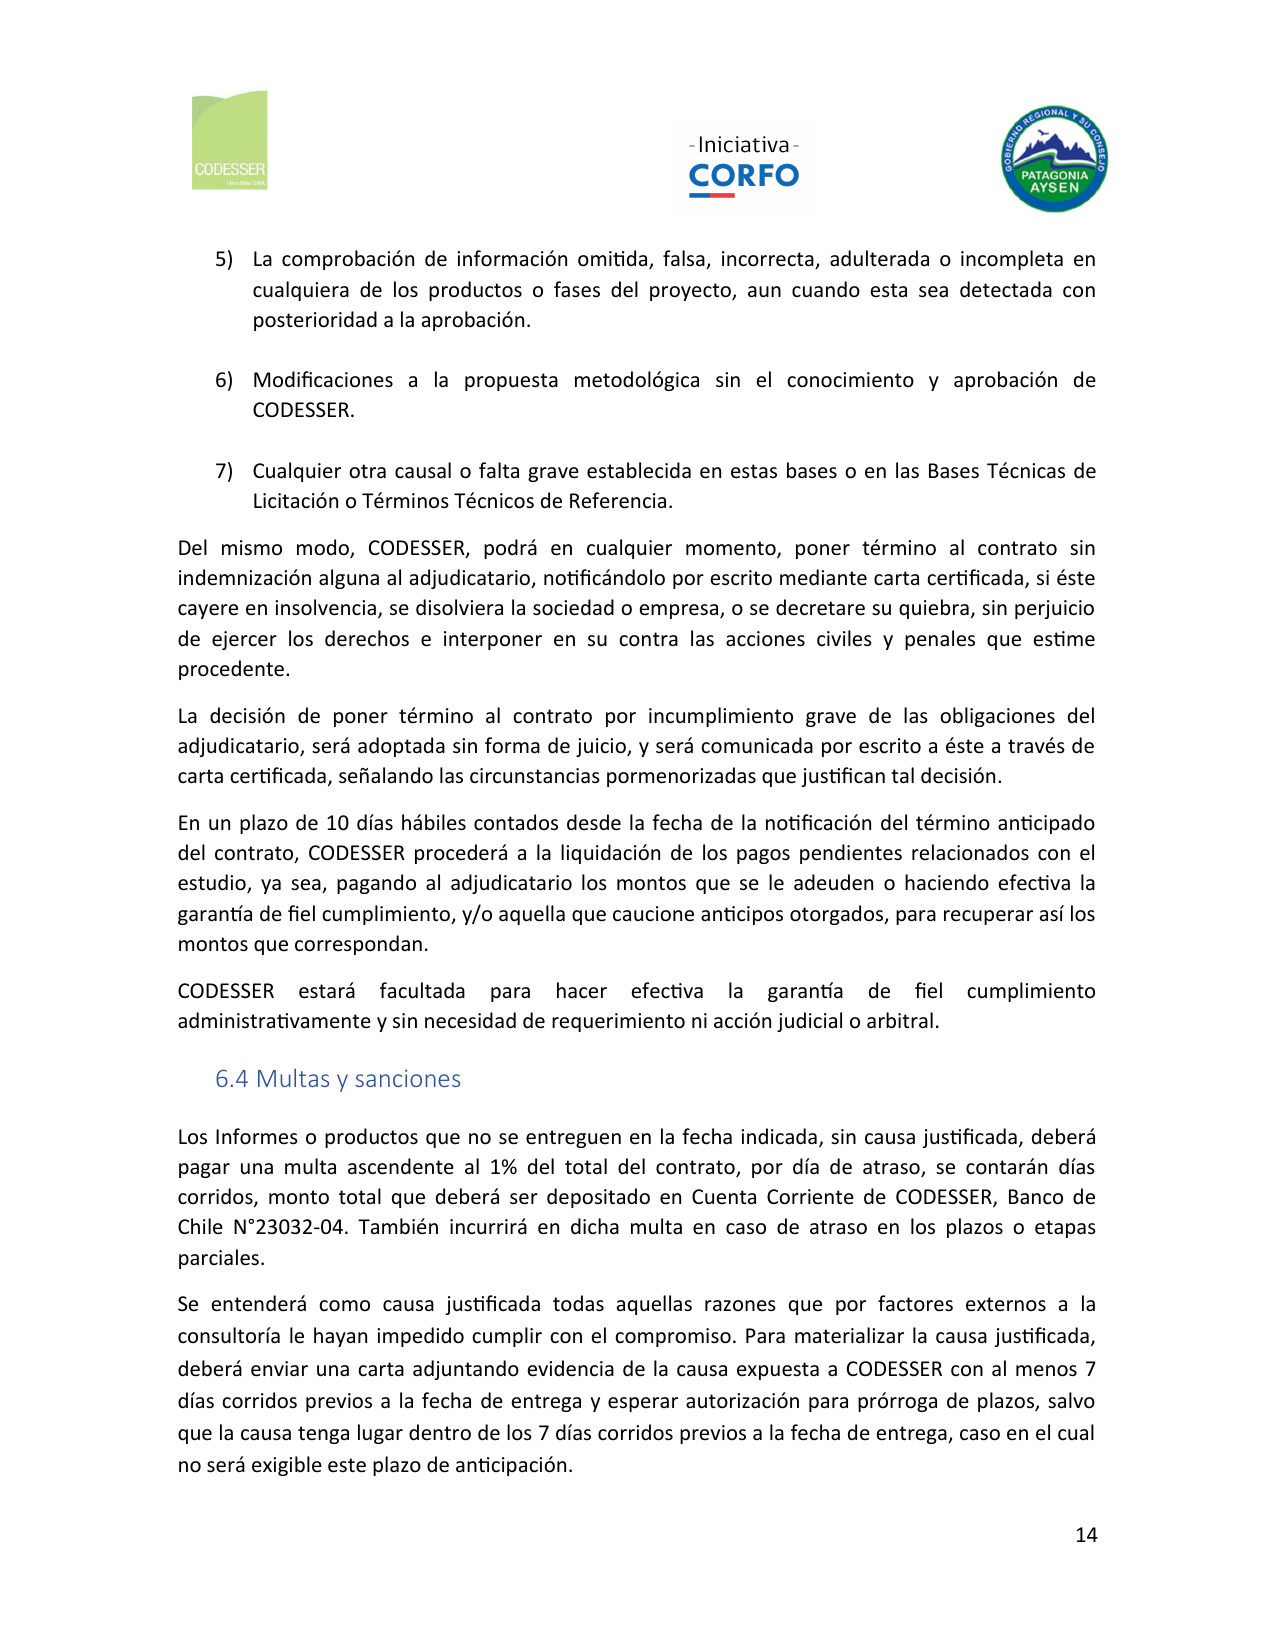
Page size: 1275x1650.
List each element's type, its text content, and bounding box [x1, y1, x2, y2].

text Los Informes o productos que no se entreguen en la fecha indicada, sin causa justificada, deberá pagar una multa ascendente al 1% del total del contrato, por día de atraso, se contarán días corridos, monto total que deberá ser depositado en Cuenta Corriente de CODESSER, Banco de Chile N°23032-04. También incurrirá en dicha multa en caso de atraso en los plazos o etapas parciales. [177, 1122, 1098, 1271]
text En un plazo de 10 días hábiles contados desde la fecha de la notificación del término anticipado del contrato, CODESSER procederá a la liquidación de los pagos pendientes relacionados con el estudio, ya sea, pagando al adjudicatario los montos que se le adeuden o haciendo efectiva la garantía de fiel cumplimiento, y/o aquella que caucione anticipos otorgados, para recuperar así los montos que correspondan. [177, 808, 1098, 957]
text CODESSER estará facultada para hacer efectiva la garantía de fiel cumplimiento administrativamente y sin necesidad de requerimiento ni acción judicial o arbitral. [177, 976, 1098, 1034]
picture [666, 118, 822, 217]
picture [177, 73, 284, 217]
text Se entenderá como causa justificada todas aquellas razones que por factores externos a la consultoría le hayan impedido cumplir con el compromiso. Para materializar la causa justificada, deberá enviar una carta adjuntando evidencia de la causa expuesta a CODESSER con al menos 7 días corridos previos a la fecha de entrega y esperar autorización para prórroga de plazos, salvo que la causa tenga lugar dentro de los 7 días corridos previos a la fecha de entrega, caso en el cual no será exigible este plazo de anticipación. [177, 1289, 1098, 1478]
list Cualquier otra causal o falta grave establecida en estas bases o en las Bases Técnicas de Licitación o Términos Técnicos de Referencia. [215, 456, 1098, 514]
list Modificaciones a la propuesta metodológica sin el conocimiento y aprobación de CODESSER. [215, 365, 1098, 423]
subtitle Multas y sanciones [215, 1061, 1098, 1094]
list La comprobación de información omitida, falsa, incorrecta, adulterada o incompleta en cualquiera de los productos o fases del proyecto, aun cuando esta sea detectada con posterioridad a la aprobación. [215, 244, 1098, 333]
picture [981, 100, 1120, 217]
text Del mismo modo, CODESSER, podrá en cualquier momento, poner término al contrato sin indemnización alguna al adjudicatario, notificándolo por escrito mediante carta certificada, si éste cayere en insolvencia, se disolviera la sociedad o empresa, o se decretare su quiebra, sin perjuicio de ejercer los derechos e interponer en su contra las acciones civiles y penales que estime procedente. [177, 533, 1098, 682]
text La decisión de poner término al contrato por incumplimiento grave de las obligaciones del adjudicatario, será adoptada sin forma de juicio, y será comunicada por escrito a éste a través de carta certificada, señalando las circunstancias pormenorizadas que justifican tal decisión. [177, 701, 1098, 789]
